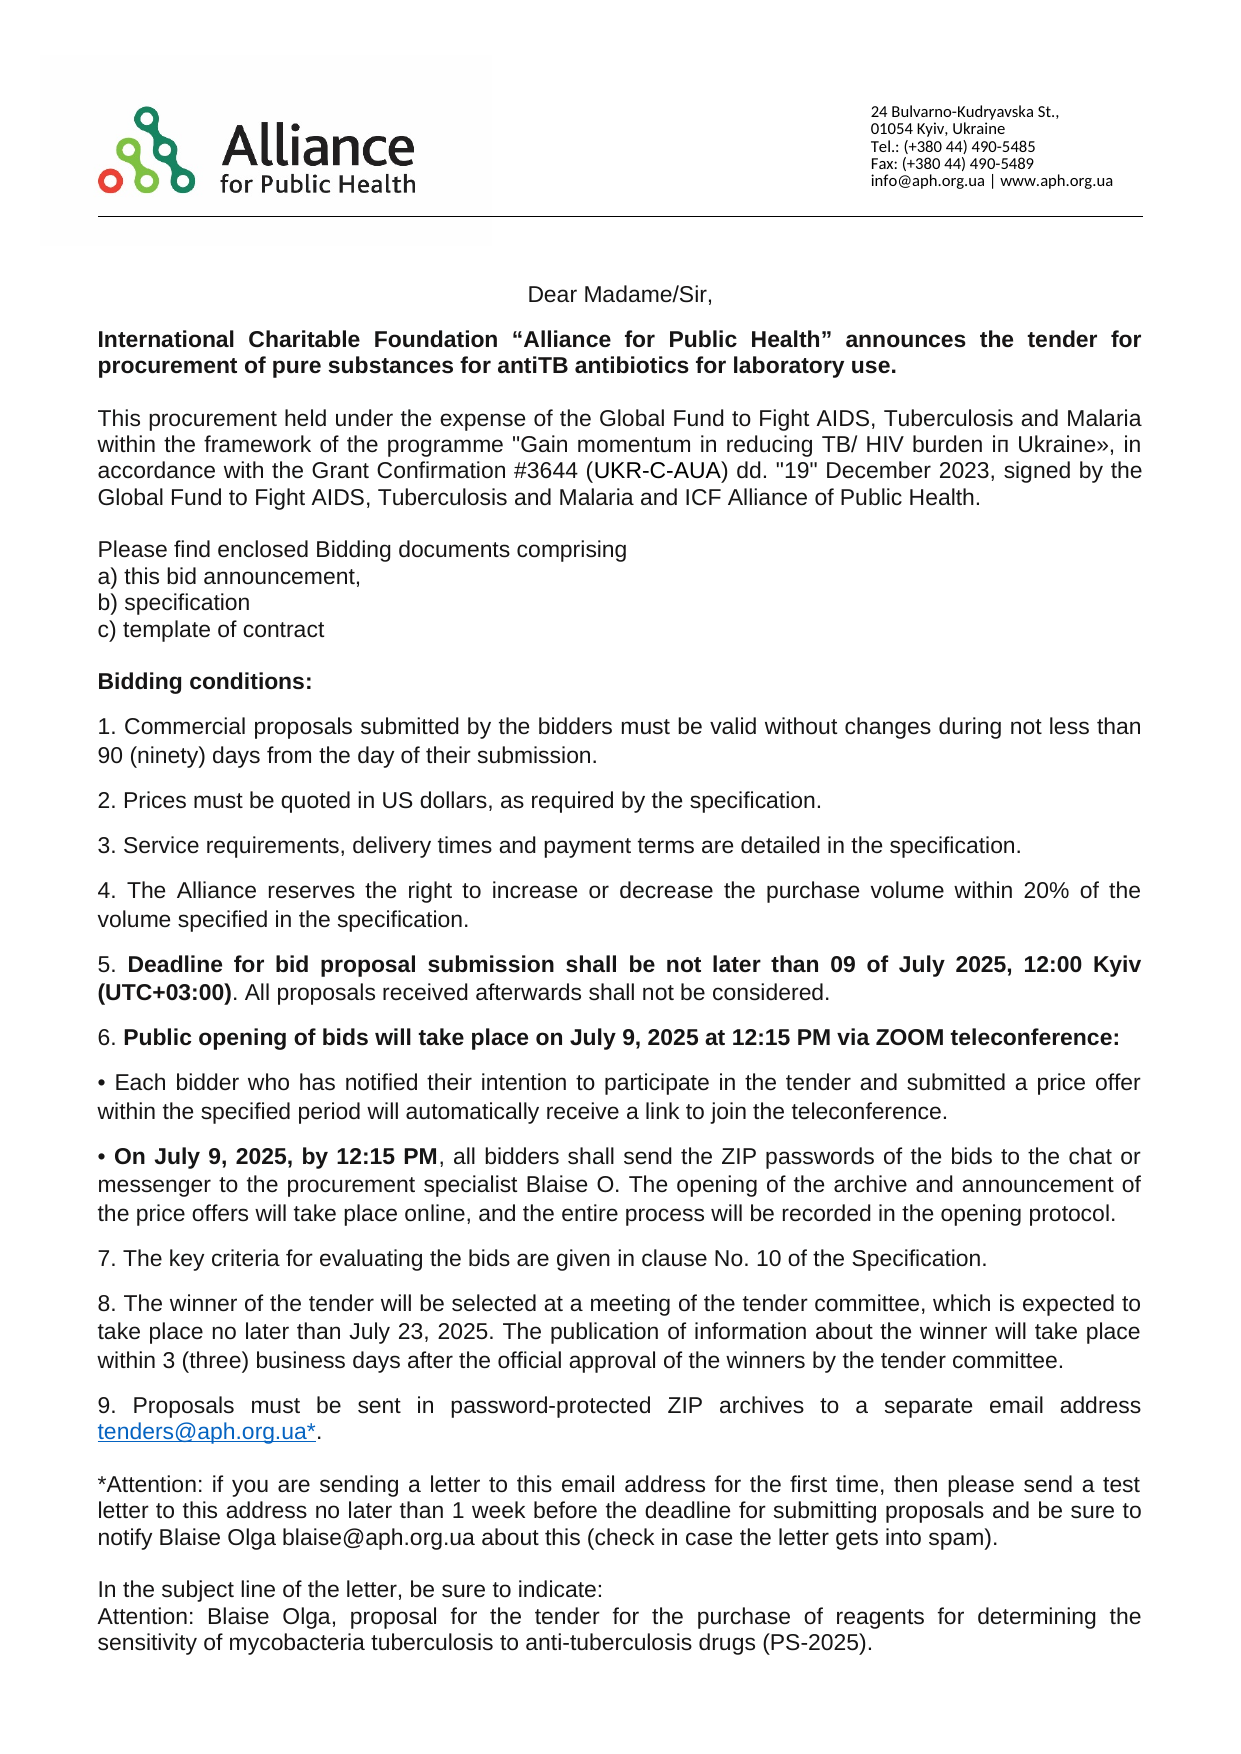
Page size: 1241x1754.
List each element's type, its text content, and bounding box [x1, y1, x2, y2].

text 5. Deadline for bid proposal submission shall be not later than 09 of July 2025, 12:00 Kyiv (UTC+03:00). All proposals received afterwards shall not be considered. [97, 951, 1143, 1005]
text 2. Prices must be quoted in US dollars, as required by the specification. [97, 787, 1143, 813]
text 4. The Alliance reserves the right to increase or decrease the purchase volume within 20% of the volume specified in the specification. [97, 877, 1143, 932]
text 6. Public opening of bids will take place on July 9, 2025 at 12:15 PM via ZOOM teleconference: [97, 1024, 1143, 1051]
text In the subject line of the letter, be sure to indicate: [97, 1576, 1143, 1603]
text 7. The key criteria for evaluating the bids are given in clause No. 10 of the Specification. [97, 1245, 1143, 1271]
picture [39, 55, 492, 246]
text 9. Proposals must be sent in password-protected ZIP archives to a separate email address tenders@aph.org.ua*. [97, 1392, 1143, 1444]
text а) this bid announcement, [97, 563, 1143, 589]
text Please find enclosed Bidding documents comprising [97, 536, 1143, 563]
text 3. Service requirements, delivery times and payment terms are detailed in the specification. [97, 832, 1143, 858]
text Attention: Blaise Olga, proposal for the tender for the purchase of reagents for determining the sensitivity of mycobacteria tuberculosis to anti-tuberculosis drugs (PS-2025). [97, 1603, 1143, 1655]
text This procurement held under the expense of the Global Fund to Fight AIDS, Tuberculosis and Malaria within the framework of the programme "Gain momentum іn reducing ТВ/ HIV burden іп Ukraine», in accordance with the Grant Confirmation #3644 (UKR-C-AUA) dd. "19" December 2023, signed by the Global Fund to Fight AIDS, Tuberculosis and Malaria and ICF Alliance of Public Health. [97, 405, 1143, 510]
text • Each bidder who has notified their intention to participate in the tender and submitted a price offer within the specified period will automatically receive a link to join the teleconference. [97, 1069, 1143, 1124]
text 1. Commercial proposals submitted by the bidders must be valid without changes during not less than 90 (ninety) days from the day of their submission. [97, 713, 1143, 768]
text c) template of contract [97, 616, 1143, 642]
text Dear Madame/Sir, [97, 281, 1143, 307]
text Bidding conditions: [97, 668, 1143, 694]
text • On July 9, 2025, by 12:15 PM, all bidders shall send the ZIP passwords of the bids to the chat or messenger to the procurement specialist Blaise O. The opening of the archive and announcement of the price offers will take place online, and the entire process will be recorded in the opening protocol. [97, 1143, 1143, 1226]
text International Charitable Foundation “Alliance for Public Health” announces the tender for procurement of pure substances for antiTB antibiotics for laboratory use. [97, 326, 1143, 378]
text *Attention: if you are sending a letter to this email address for the first time, then please send a test letter to this address no later than 1 week before the deadline for submitting proposals and be sure to notify Blaise Olga blaise@aph.org.ua about this (check in case the letter gets into spam). [97, 1471, 1143, 1550]
text 8. The winner of the tender will be selected at a meeting of the tender committee, which is expected to take place no later than July 23, 2025. The publication of information about the winner will take place within 3 (three) business days after the official approval of the winners by the tender committee. [97, 1290, 1143, 1373]
text b) specification [97, 589, 1143, 616]
